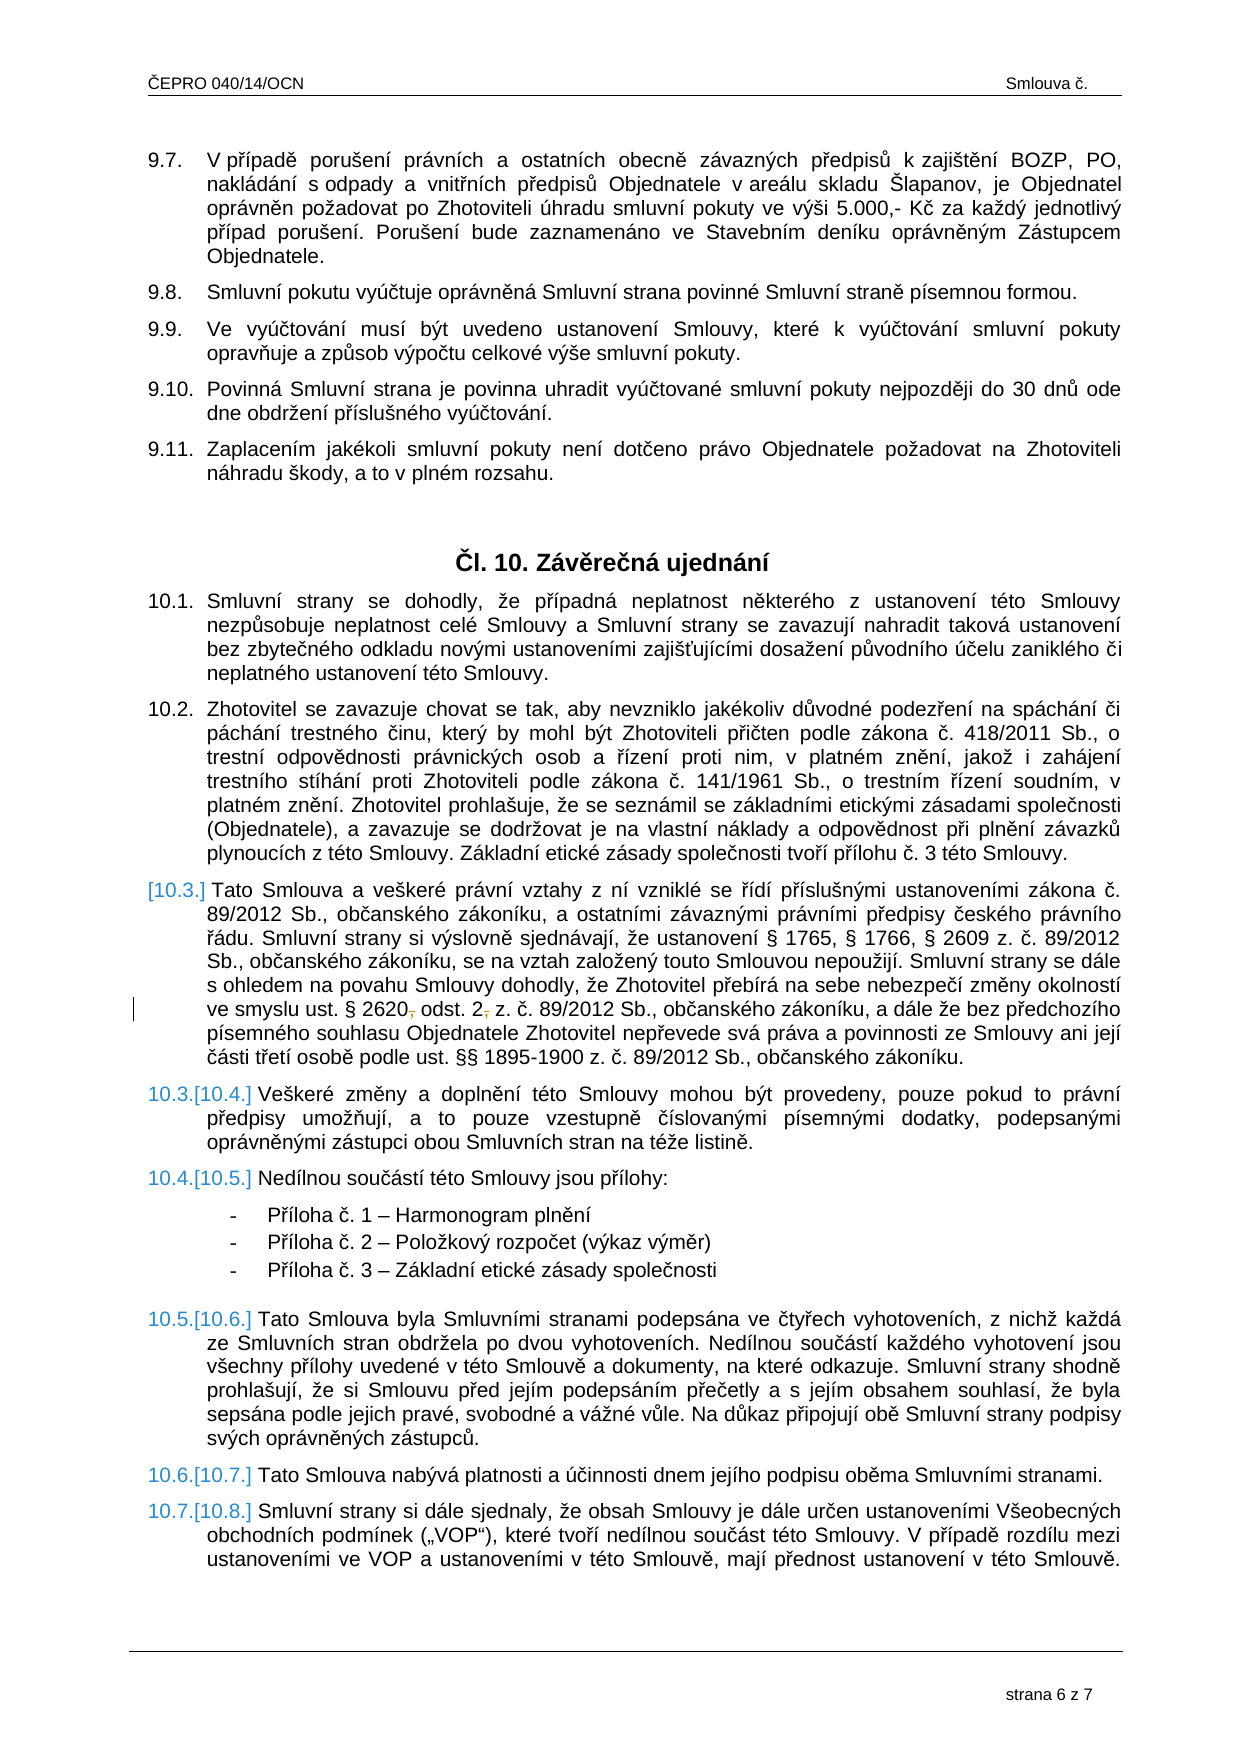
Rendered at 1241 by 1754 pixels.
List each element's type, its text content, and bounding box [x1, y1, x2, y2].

text Povinná Smluvní strana je povinna uhradit vyúčtované smluvní pokuty nejpozději do 30 dnů ode dne obdržení příslušného vyúčtování. [148, 377, 1122, 425]
list Příloha č. 2 – Položkový rozpočet (výkaz výměr) [229, 1230, 1122, 1254]
list Příloha č. 3 – Základní etické zásady společnosti [229, 1258, 1122, 1282]
text Zhotovitel se zavazuje chovat se tak, aby nevzniklo jakékoliv důvodné podezření na spáchání či páchání trestného činu, který by mohl být Zhotoviteli přičten podle zákona č. 418/2011 Sb., o trestní odpovědnosti právnických osob a řízení proti nim, v platném znění, jakož i zahájení trestního stíhání proti Zhotoviteli podle zákona č. 141/1961 Sb., o trestním řízení soudním, v platném znění. Zhotovitel prohlašuje, že se seznámil se základními etickými zásadami společnosti (Objednatele), a zavazuje se dodržovat je na vlastní náklady a odpovědnost při plnění závazků plynoucích z této Smlouvy. Základní etické zásady společnosti tvoří přílohu č. 3 této Smlouvy. [148, 697, 1122, 865]
text Smluvní pokutu vyúčtuje oprávněná Smluvní strana povinné Smluvní straně písemnou formou. [148, 280, 1122, 304]
text Nedílnou součástí této Smlouvy jsou přílohy: [148, 1166, 1122, 1190]
text Smluvní strany se dohodly, že případná neplatnost některého z ustanovení této Smlouvy nezpůsobuje neplatnost celé Smlouvy a Smluvní strany se zavazují nahradit taková ustanovení bez zbytečného odkladu novými ustanoveními zajišťujícími dosažení původního účelu zaniklého či neplatného ustanovení této Smlouvy. [148, 589, 1122, 685]
text Ve vyúčtování musí být uvedeno ustanovení Smlouvy, které k vyúčtování smluvní pokuty opravňuje a způsob výpočtu celkové výše smluvní pokuty. [148, 316, 1122, 364]
list Příloha č. 1 – Harmonogram plnění [229, 1202, 1122, 1227]
text Zaplacením jakékoli smluvní pokuty není dotčeno právo Objednatele požadovat na Zhotoviteli náhradu škody, a to v plném rozsahu. [148, 437, 1122, 485]
text Tato Smlouva nabývá platnosti a účinnosti dnem jejího podpisu oběma Smluvními stranami. [148, 1463, 1122, 1487]
text Tato Smlouva byla Smluvními stranami podepsána ve čtyřech vyhotoveních, z nichž každá ze Smluvních stran obdržela po dvou vyhotoveních. Nedílnou součástí každého vyhotovení jsou všechny přílohy uvedené v této Smlouvě a dokumenty, na které odkazuje. Smluvní strany shodně prohlašují, že si Smlouvu před jejím podepsáním přečetly a s jejím obsahem souhlasí, že byla sepsána podle jejich pravé, svobodné a vážné vůle. Na důkaz připojují obě Smluvní strany podpisy svých oprávněných zástupců. [148, 1306, 1122, 1450]
text Závěrečná ujednání [102, 548, 1122, 576]
text Tato Smlouva a veškeré právní vztahy z ní vzniklé se řídí příslušnými ustanoveními zákona č. 89/2012 Sb., občanského zákoníku, a ostatními závaznými právními předpisy českého právního řádu. Smluvní strany si výslovně sjednávají, že ustanovení § 1765, § 1766, § 2609 z. č. 89/2012 Sb., občanského zákoníku, se na vztah založený touto Smlouvou nepoužijí. Smluvní strany se dále s ohledem na povahu Smlouvy dohodly, že Zhotovitel přebírá na sebe nebezpečí změny okolností ve smyslu ust. § 2620 odst. 2 z. č. 89/2012 Sb., občanského zákoníku, a dále že bez předchozího písemného souhlasu Objednatele Zhotovitel nepřevede svá práva a povinnosti ze Smlouvy ani její části třetí osobě podle ust. §§ 1895-1900 z. č. 89/2012 Sb., občanského zákoníku. [148, 877, 1122, 1069]
text V případě porušení právních a ostatních obecně závazných předpisů k zajištění BOZP, PO, nakládání s odpady a vnitřních předpisů Objednatele v areálu skladu Šlapanov, je Objednatel oprávněn požadovat po Zhotoviteli úhradu smluvní pokuty ve výši 5.000,- Kč za každý jednotlivý případ porušení. Porušení bude zaznamenáno ve Stavebním deníku oprávněným Zástupcem Objednatele. [148, 148, 1122, 267]
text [148, 1499, 1122, 1571]
text Veškeré změny a doplnění této Smlouvy mohou být provedeny, pouze pokud to právní předpisy umožňují, a to pouze vzestupně číslovanými písemnými dodatky, podepsanými oprávněnými zástupci obou Smluvních stran na téže listině. [148, 1082, 1122, 1153]
